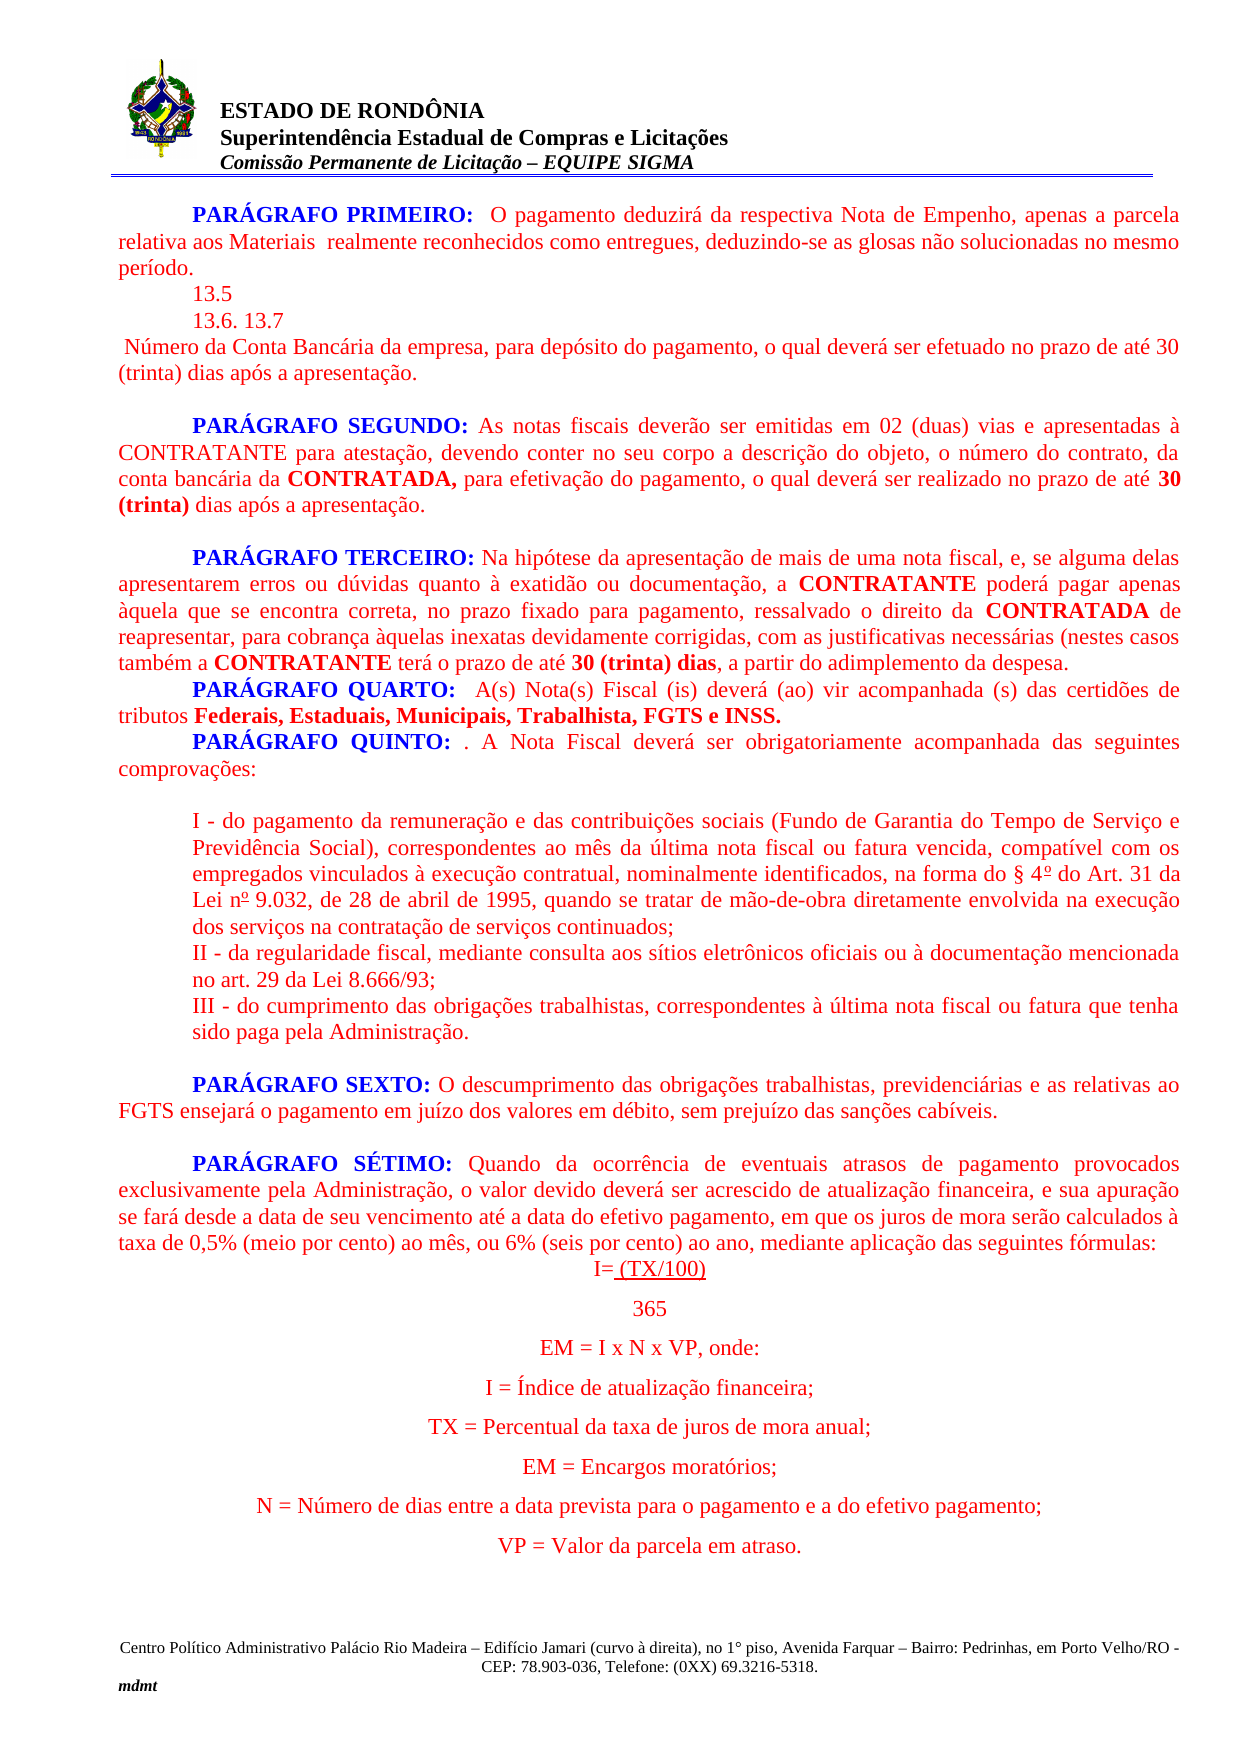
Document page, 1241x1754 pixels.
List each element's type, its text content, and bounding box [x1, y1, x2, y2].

text II - da regularidade fiscal, mediante consulta aos sítios eletrônicos oficiais ou à documentação mencionada no art. 29 da Lei 8.666/93; [192, 939, 1181, 992]
text PARÁGRAFO SEGUNDO: As notas fiscais deverão ser emitidas em 02 (duas) vias e apresentadas à CONTRATANTE para atestação, devendo conter no seu corpo a descrição do objeto, o número do contrato, da conta bancária da CONTRATADA, para efetivação do pagamento, o qual deverá ser realizado no prazo de até 30 (trinta) dias após a apresentação. [118, 412, 1181, 518]
text TX = Percentual da taxa de juros de mora anual; [118, 1413, 1181, 1440]
picture [125, 59, 198, 159]
text 13.6. 13.7 [118, 307, 1181, 333]
text PARÁGRAFO TERCEIRO: Na hipótese da apresentação de mais de uma nota fiscal, e, se alguma delas apresentarem erros ou dúvidas quanto à exatidão ou documentação, a CONTRATANTE poderá pagar apenas àquela que se encontra correta, no prazo fixado para pagamento, ressalvado o direito da CONTRATADA de reapresentar, para cobrança àquelas inexatas devidamente corrigidas, com as justificativas necessárias (nestes casos também a CONTRATANTE terá o prazo de até 30 (trinta) dias, a partir do adimplemento da despesa. [118, 544, 1181, 676]
text 13.5 [118, 280, 1181, 307]
text I = Índice de atualização financeira; [118, 1374, 1181, 1400]
text PARÁGRAFO SÉTIMO: Quando da ocorrência de eventuais atrasos de pagamento provocados exclusivamente pela Administração, o valor devido deverá ser acrescido de atualização financeira, e sua apuração se fará desde a data de seu vencimento até a data do efetivo pagamento, em que os juros de mora serão calculados à taxa de 0,5% (meio por cento) ao mês, ou 6% (seis por cento) ao ano, mediante aplicação das seguintes fórmulas: [118, 1150, 1181, 1256]
text I - do pagamento da remuneração e das contribuições sociais (Fundo de Garantia do Tempo de Serviço e Previdência Social), correspondentes ao mês da última nota fiscal ou fatura vencida, compatível com os empregados vinculados à execução contratual, nominalmente identificados, na forma do § 4º do Art. 31 da Lei nº 9.032, de 28 de abril de 1995, quando se tratar de mão-de-obra diretamente envolvida na execução dos serviços na contratação de serviços continuados; [192, 807, 1181, 939]
text 365 [118, 1295, 1181, 1321]
text PARÁGRAFO SEXTO: O descumprimento das obrigações trabalhistas, previdenciárias e as relativas ao FGTS ensejará o pagamento em juízo dos valores em débito, sem prejuízo das sanções cabíveis. [118, 1071, 1181, 1124]
text PARÁGRAFO QUARTO: A(s) Nota(s) Fiscal (is) deverá (ao) vir acompanhada (s) das certidões de tributos Federais, Estaduais, Municipais, Trabalhista, FGTS e INSS. [118, 676, 1181, 728]
text I= (TX/100) [118, 1256, 1181, 1282]
text VP = Valor da parcela em atraso. [118, 1532, 1181, 1558]
text PARÁGRAFO PRIMEIRO: O pagamento deduzirá da respectiva Nota de Empenho, apenas a parcela relativa aos Materiais realmente reconhecidos como entregues, deduzindo-se as glosas não solucionadas no mesmo período. [118, 201, 1181, 280]
text III - do cumprimento das obrigações trabalhistas, correspondentes à última nota fiscal ou fatura que tenha sido paga pela Administração. [192, 992, 1181, 1045]
text PARÁGRAFO QUINTO: . A Nota Fiscal deverá ser obrigatoriamente acompanhada das seguintes comprovações: [118, 728, 1181, 781]
text EM = Encargos moratórios; [118, 1453, 1181, 1479]
text N = Número de dias entre a data prevista para o pagamento e a do efetivo pagamento; [118, 1492, 1181, 1519]
text Número da Conta Bancária da empresa, para depósito do pagamento, o qual deverá ser efetuado no prazo de até 30 (trinta) dias após a apresentação. [118, 333, 1181, 386]
text EM = I x N x VP, onde: [118, 1334, 1181, 1361]
